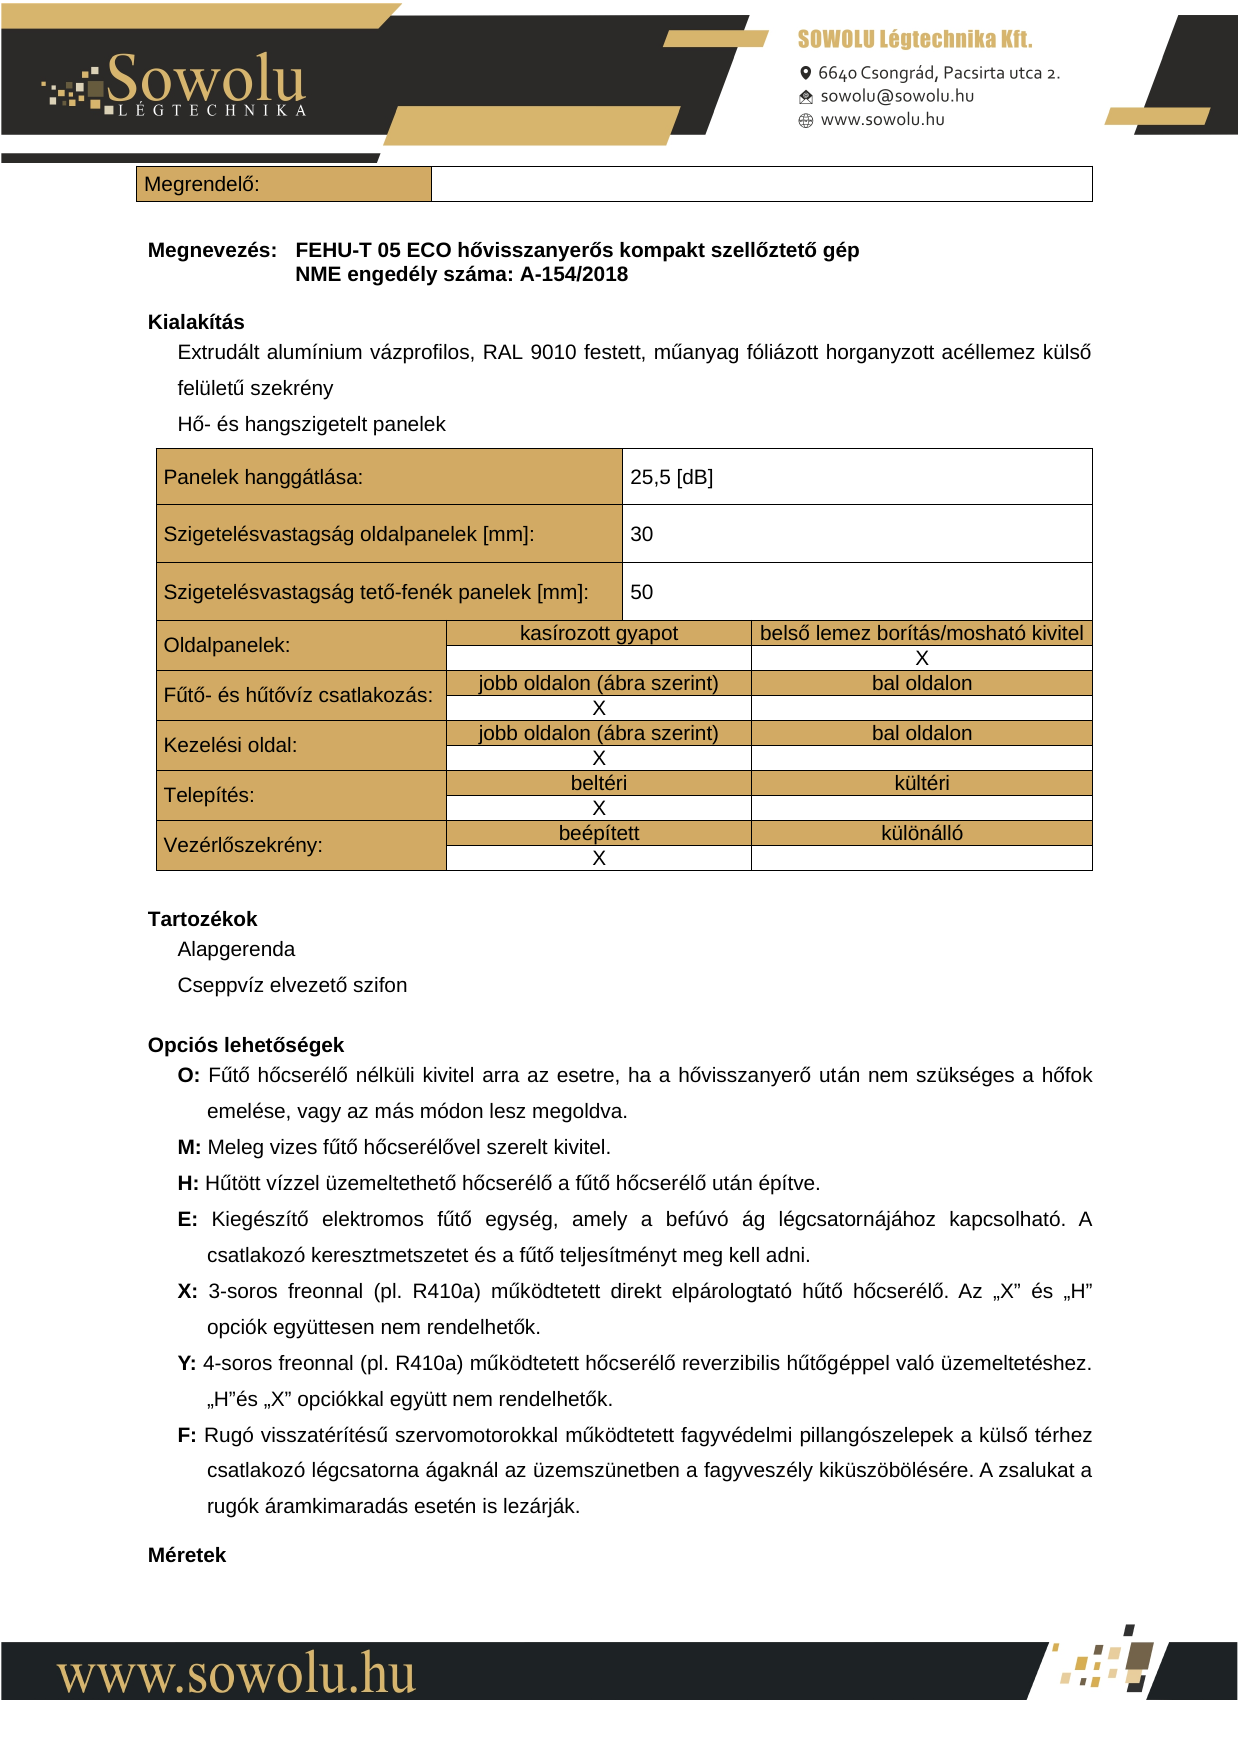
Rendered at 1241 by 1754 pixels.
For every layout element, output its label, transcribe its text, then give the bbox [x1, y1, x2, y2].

table_cell kültéri [752, 771, 1092, 795]
table_cell [752, 696, 1092, 720]
table_cell Szigetelésvastagság oldalpanelek [mm]: [157, 505, 622, 562]
text Méretek [148, 1543, 1093, 1567]
table_cell bal oldalon [752, 721, 1092, 745]
table_cell Fűtő- és hűtővíz csatlakozás: [157, 671, 446, 720]
table_cell bal oldalon [752, 671, 1092, 695]
table_cell 50 [623, 563, 1092, 620]
table_cell Szigetelésvastagság tető-fenék panelek [mm]: [157, 563, 622, 620]
text M: Meleg vizes fűtő hőcserélővel szerelt kivitel. [177, 1135, 1093, 1159]
table_cell [752, 796, 1092, 820]
text Cseppvíz elvezető szifon [177, 973, 1093, 997]
table_cell jobb oldalon (ábra szerint) [447, 671, 751, 695]
table_cell [752, 846, 1092, 870]
table_cell Oldalpanelek: [157, 621, 446, 670]
text Tartozékok [148, 907, 1093, 931]
picture [0, 3, 1238, 163]
table_cell [447, 646, 751, 670]
table_cell különálló [752, 821, 1092, 845]
text E: Kiegészítő elektromos fűtő egység, amely a befúvó ág légcsatornájához kapcsolható. A csatlakozó keresztmetszetet és a fűtő teljesítményt meg kell adni. [177, 1207, 1093, 1267]
text F: Rugó visszatérítésű szervomotorokkal működtetett fagyvédelmi pillangószelepek a külső térhez csatlakozó légcsatorna ágaknál az üzemszünetben a fagyveszély kiküszöbölésére. A zsalukat a rugók áramkimaradás esetén is lezárják. [177, 1422, 1093, 1518]
text Extrudált alumínium vázprofilos, RAL 9010 festett, műanyag fóliázott horganyzott acéllemez külső felületű szekrény [177, 340, 1093, 400]
table_cell jobb oldalon (ábra szerint) [447, 721, 751, 745]
table_cell Megrendelő: [137, 167, 431, 201]
table_cell [432, 167, 1092, 201]
text NME engedély száma: A-154/2018 [221, 262, 1093, 286]
text Megnevezés: FEHU-T 05 ECO hővisszanyerős kompakt szellőztető gép [148, 238, 1093, 262]
text H: Hűtött vízzel üzemeltethető hőcserélő a fűtő hőcserélő után építve. [177, 1171, 1093, 1195]
text Y: 4-soros freonnal (pl. R410a) működtetett hőcserélő reverzibilis hűtőgéppel való üzemeltetéshez. „H”és „X” opciókkal együtt nem rendelhetők. [177, 1351, 1093, 1410]
table_cell Kezelési oldal: [157, 721, 446, 770]
table_cell [752, 746, 1092, 770]
table_cell X [447, 746, 751, 770]
text Opciós lehetőségek [148, 1033, 1093, 1057]
table_header Panelek hanggátlása: [157, 449, 622, 504]
table_cell X [752, 646, 1092, 670]
picture [0, 1624, 1236, 1700]
table_header 25,5 [dB] [623, 449, 1092, 504]
table_cell beépített [447, 821, 751, 845]
table_cell beltéri [447, 771, 751, 795]
table_cell kasírozott gyapot [447, 621, 751, 645]
table_cell X [447, 796, 751, 820]
table_cell belső lemez borítás/mosható kivitel [752, 621, 1092, 645]
table_cell Telepítés: [157, 771, 446, 820]
table_cell X [447, 696, 751, 720]
table_cell Vezérlőszekrény: [157, 821, 446, 870]
subtitle Kialakítás [148, 310, 1093, 334]
table_cell X [447, 846, 751, 870]
table_cell 30 [623, 505, 1092, 562]
text X: 3-soros freonnal (pl. R410a) működtetett direkt elpárologtató hűtő hőcserélő. Az „X” és „H” opciók együttesen nem rendelhetők. [177, 1279, 1093, 1338]
text Hő- és hangszigetelt panelek [177, 412, 1093, 436]
text Alapgerenda [177, 937, 1093, 961]
text O: Fűtő hőcserélő nélküli kivitel arra az esetre, ha a hővisszanyerő után nem szükséges a hőfok emelése, vagy az más módon lesz megoldva. [177, 1063, 1093, 1123]
